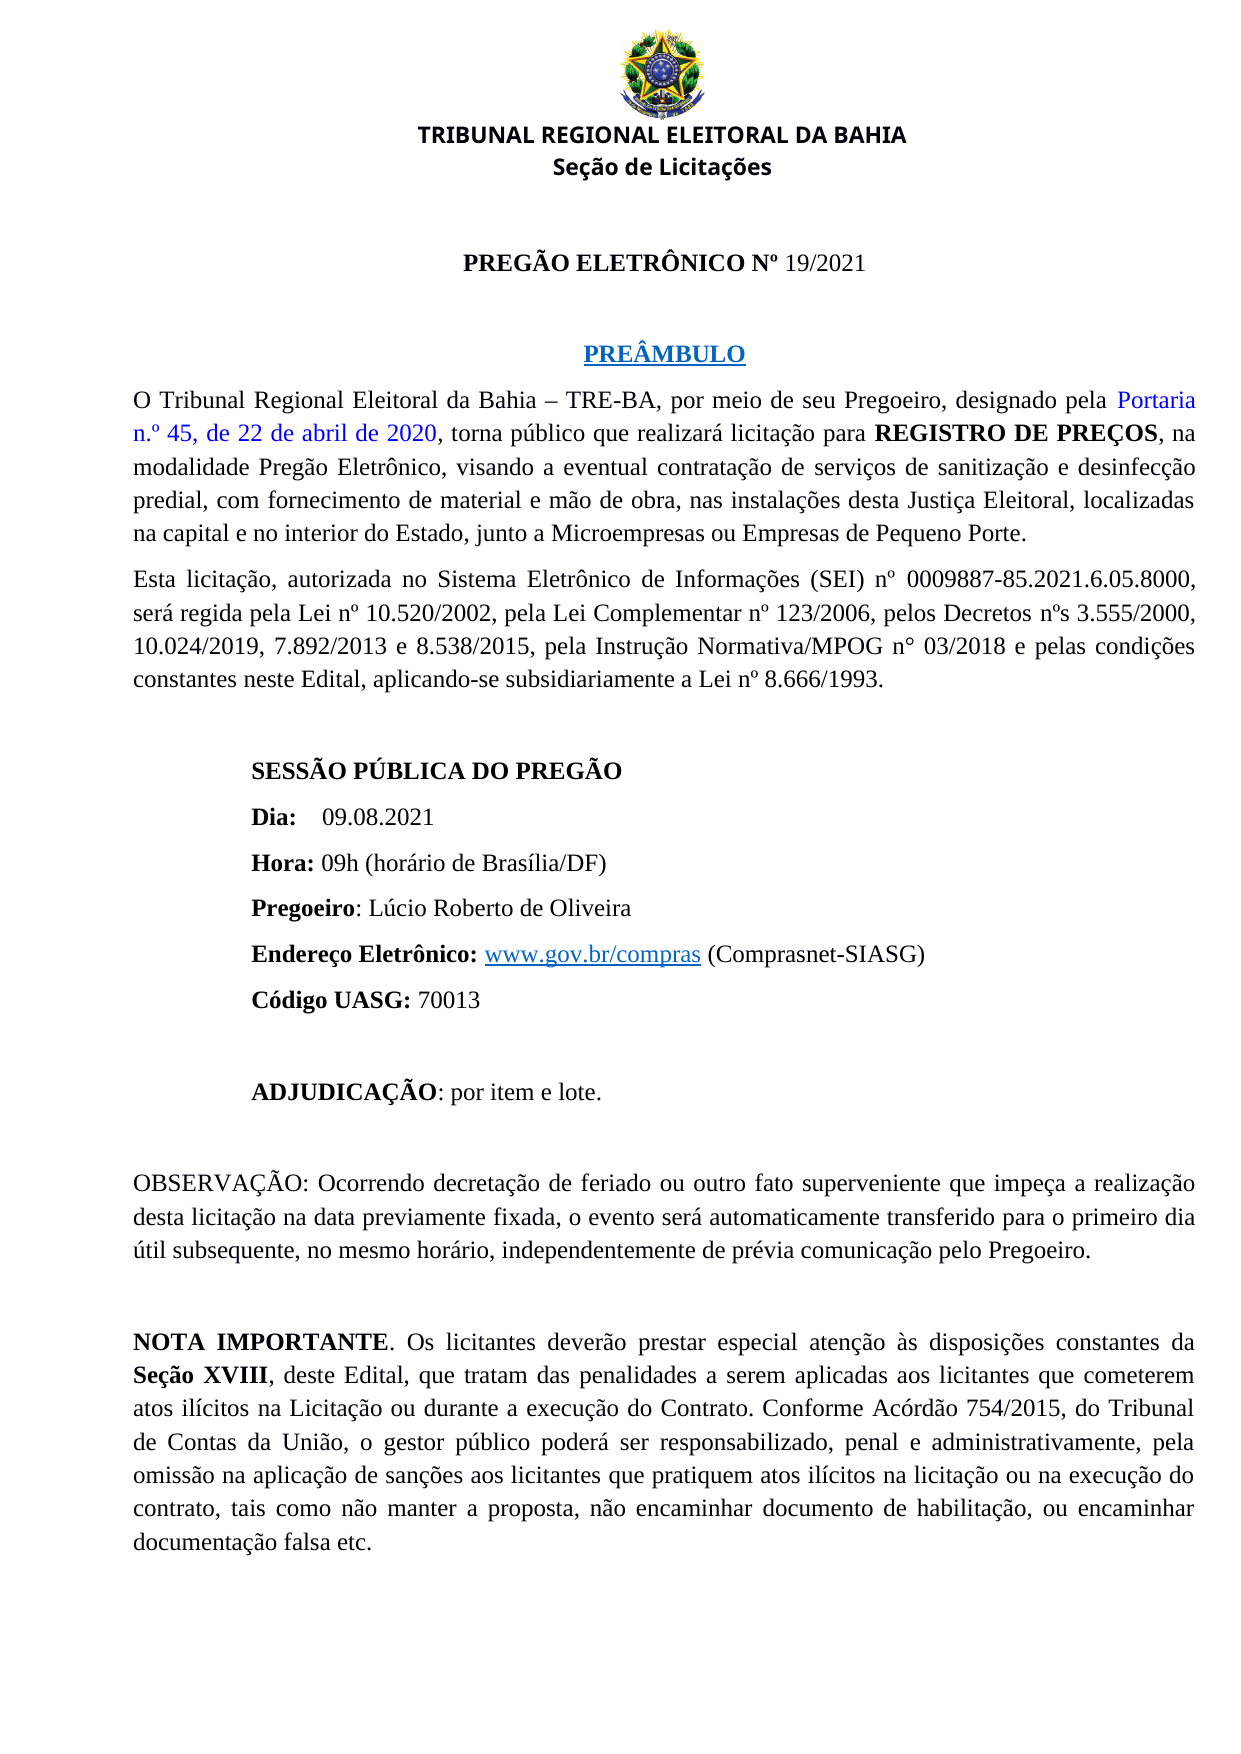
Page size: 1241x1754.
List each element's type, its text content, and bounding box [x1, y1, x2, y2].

text SESSÃO PÚBLICA DO PREGÃO [251, 753, 1196, 786]
text Hora: 09h (horário de Brasília/DF) [251, 844, 1196, 878]
text Código UASG: 70013 [177, 982, 1196, 1015]
text ADJUDICAÇÃO: por item e lote. [177, 1073, 1196, 1107]
text OBSERVAÇÃO: Ocorrendo decretação de feriado ou outro fato superveniente que impeça a realização desta licitação na data previamente fixada, o evento será automaticamente transferido para o primeiro dia útil subsequente, no mesmo horário, independentemente de prévia comunicação pelo Pregoeiro. [133, 1165, 1196, 1265]
text Endereço Eletrônico: www.gov.br/compras (Comprasnet-SIASG) [251, 936, 1196, 969]
text Esta licitação, autorizada no Sistema Eletrônico de Informações (SEI) nº , será regida pela Lei nº 10.520/2002, pela Lei Complementar nº 123/2006, pelos Decretos nºs 3.555/2000, 10.024/2019, 7.892/2013 e 8.538/2015, pela Instrução Normativa/MPOG n° 03/2018 e pelas condições constantes neste Edital, aplicando-se subsidiariamente a Lei nº 8.666/1993. [133, 561, 1196, 694]
text Pregoeiro: Lúcio Roberto de Oliveira [177, 890, 1196, 923]
text PREÂMBULO [133, 336, 1196, 369]
text PREGÃO ELETRÔNICO Nº [133, 244, 1196, 278]
text NOTA IMPORTANTE. Os licitantes deverão prestar especial atenção às disposições constantes da Seção XVIII, deste Edital, que tratam das penalidades a serem aplicadas aos licitantes que cometerem atos ilícitos na Licitação ou durante a execução do Contrato. Conforme Acórdão 754/2015, do Tribunal de Contas da União, o gestor público poderá ser responsabilizado, penal e administrativamente, pela omissão na aplicação de sanções aos licitantes que pratiquem atos ilícitos na licitação ou na execução do contrato, tais como não manter a proposta, não encaminhar documento de habilitação, ou encaminhar documentação falsa etc. [133, 1323, 1196, 1557]
text Dia: 09.08.2021 [251, 798, 1196, 832]
text O Tribunal Regional Eleitoral da Bahia – TRE-BA, por meio de seu Pregoeiro, designado pela Portaria n.º 45, de 22 de abril de 2020, torna público que realizará licitação para REGISTRO DE PREÇOS, na modalidade Pregão Eletrônico, visando a eventual contratação de , junto a Microempresas ou Empresas de Pequeno Porte. [133, 382, 1196, 548]
